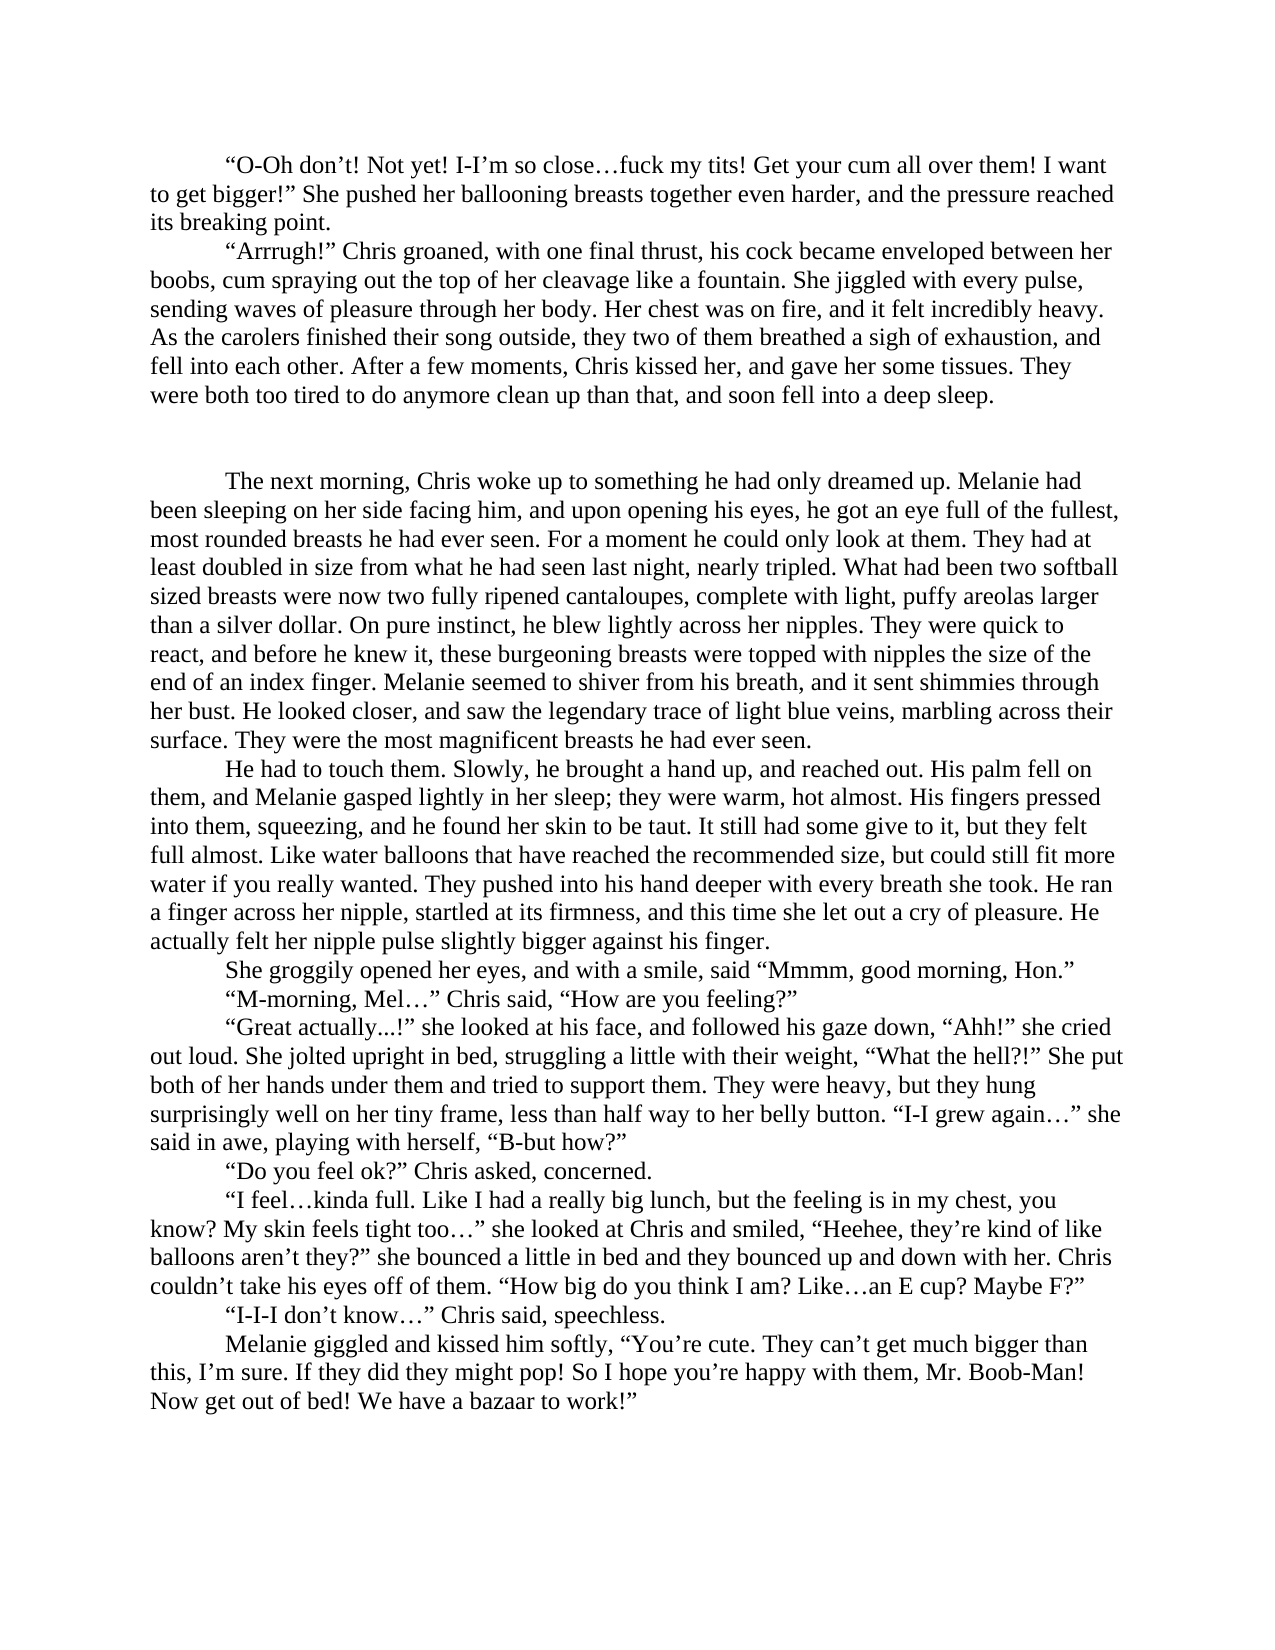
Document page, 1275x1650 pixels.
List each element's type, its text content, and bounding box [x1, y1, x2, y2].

text “I feel…kinda full. Like I had a really big lunch, but the feeling is in my chest, you know? My skin feels tight too…” she looked at Chris and smiled, “Heehee, they’re kind of like balloons aren’t they?” she bounced a little in bed and they bounced up and down with her. Chris couldn’t take his eyes off of them. “How big do you think I am? Like…an E cup? Maybe F?” [150, 1185, 1125, 1300]
text “Great actually...!” she looked at his face, and followed his gaze down, “Ahh!” she cried out loud. She jolted upright in bed, struggling a little with their weight, “What the hell?!” She put both of her hands under them and tried to support them. They were heavy, but they hung surprisingly well on her tiny frame, less than half way to her belly button. “I-I grew again…” she said in awe, playing with herself, “B-but how?” [150, 1012, 1125, 1156]
text He had to touch them. Slowly, he brought a hand up, and reached out. His palm fell on them, and Melanie gasped lightly in her sleep; they were warm, hot almost. His fingers pressed into them, squeezing, and he found her skin to be taut. It still had some give to it, but they felt full almost. Like water balloons that have reached the recommended size, but could still fit more water if you really wanted. They pushed into his hand deeper with every breath she took. He ran a finger across her nipple, startled at its firmness, and this time she let out a cry of pleasure. He actually felt her nipple pulse slightly bigger against his finger. [150, 754, 1125, 955]
text “Do you feel ok?” Chris asked, concerned. [150, 1156, 1125, 1185]
text “O-Oh don’t! Not yet! I-I’m so close…fuck my tits! Get your cum all over them! I want to get bigger!” She pushed her ballooning breasts together even harder, and the pressure reached its breaking point. [150, 150, 1125, 236]
text She groggily opened her eyes, and with a smile, said “Mmmm, good morning, Hon.” [150, 955, 1125, 984]
text Melanie giggled and kissed him softly, “You’re cute. They can’t get much bigger than this, I’m sure. If they did they might pop! So I hope you’re happy with them, Mr. Boob-Man! Now get out of bed! We have a bazaar to work!” [150, 1329, 1125, 1415]
text “I-I-I don’t know…” Chris said, speechless. [150, 1300, 1125, 1329]
text The next morning, Chris woke up to something he had only dreamed up. Melanie had been sleeping on her side facing him, and upon opening his eyes, he got an eye full of the fullest, most rounded breasts he had ever seen. For a moment he could only look at them. They had at least doubled in size from what he had seen last night, nearly tripled. What had been two softball sized breasts were now two fully ripened cantaloupes, complete with light, puffy areolas larger than a silver dollar. On pure instinct, he blew lightly across her nipples. They were quick to react, and before he knew it, these burgeoning breasts were topped with nipples the size of the end of an index finger. Melanie seemed to shiver from his breath, and it sent shimmies through her bust. He looked closer, and saw the legendary trace of light blue veins, marbling across their surface. They were the most magnificent breasts he had ever seen. [150, 466, 1125, 754]
text “M-morning, Mel…” Chris said, “How are you feeling?” [150, 984, 1125, 1012]
text “Arrrugh!” Chris groaned, with one final thrust, his cock became enveloped between her boobs, cum spraying out the top of her cleavage like a fountain. She jiggled with every pulse, sending waves of pleasure through her body. Her chest was on fire, and it felt incredibly heavy. As the carolers finished their song outside, they two of them breathed a sigh of exhaustion, and fell into each other. After a few moments, Chris kissed her, and gave her some tissues. They were both too tired to do anymore clean up than that, and soon fell into a deep sleep. [150, 236, 1125, 409]
